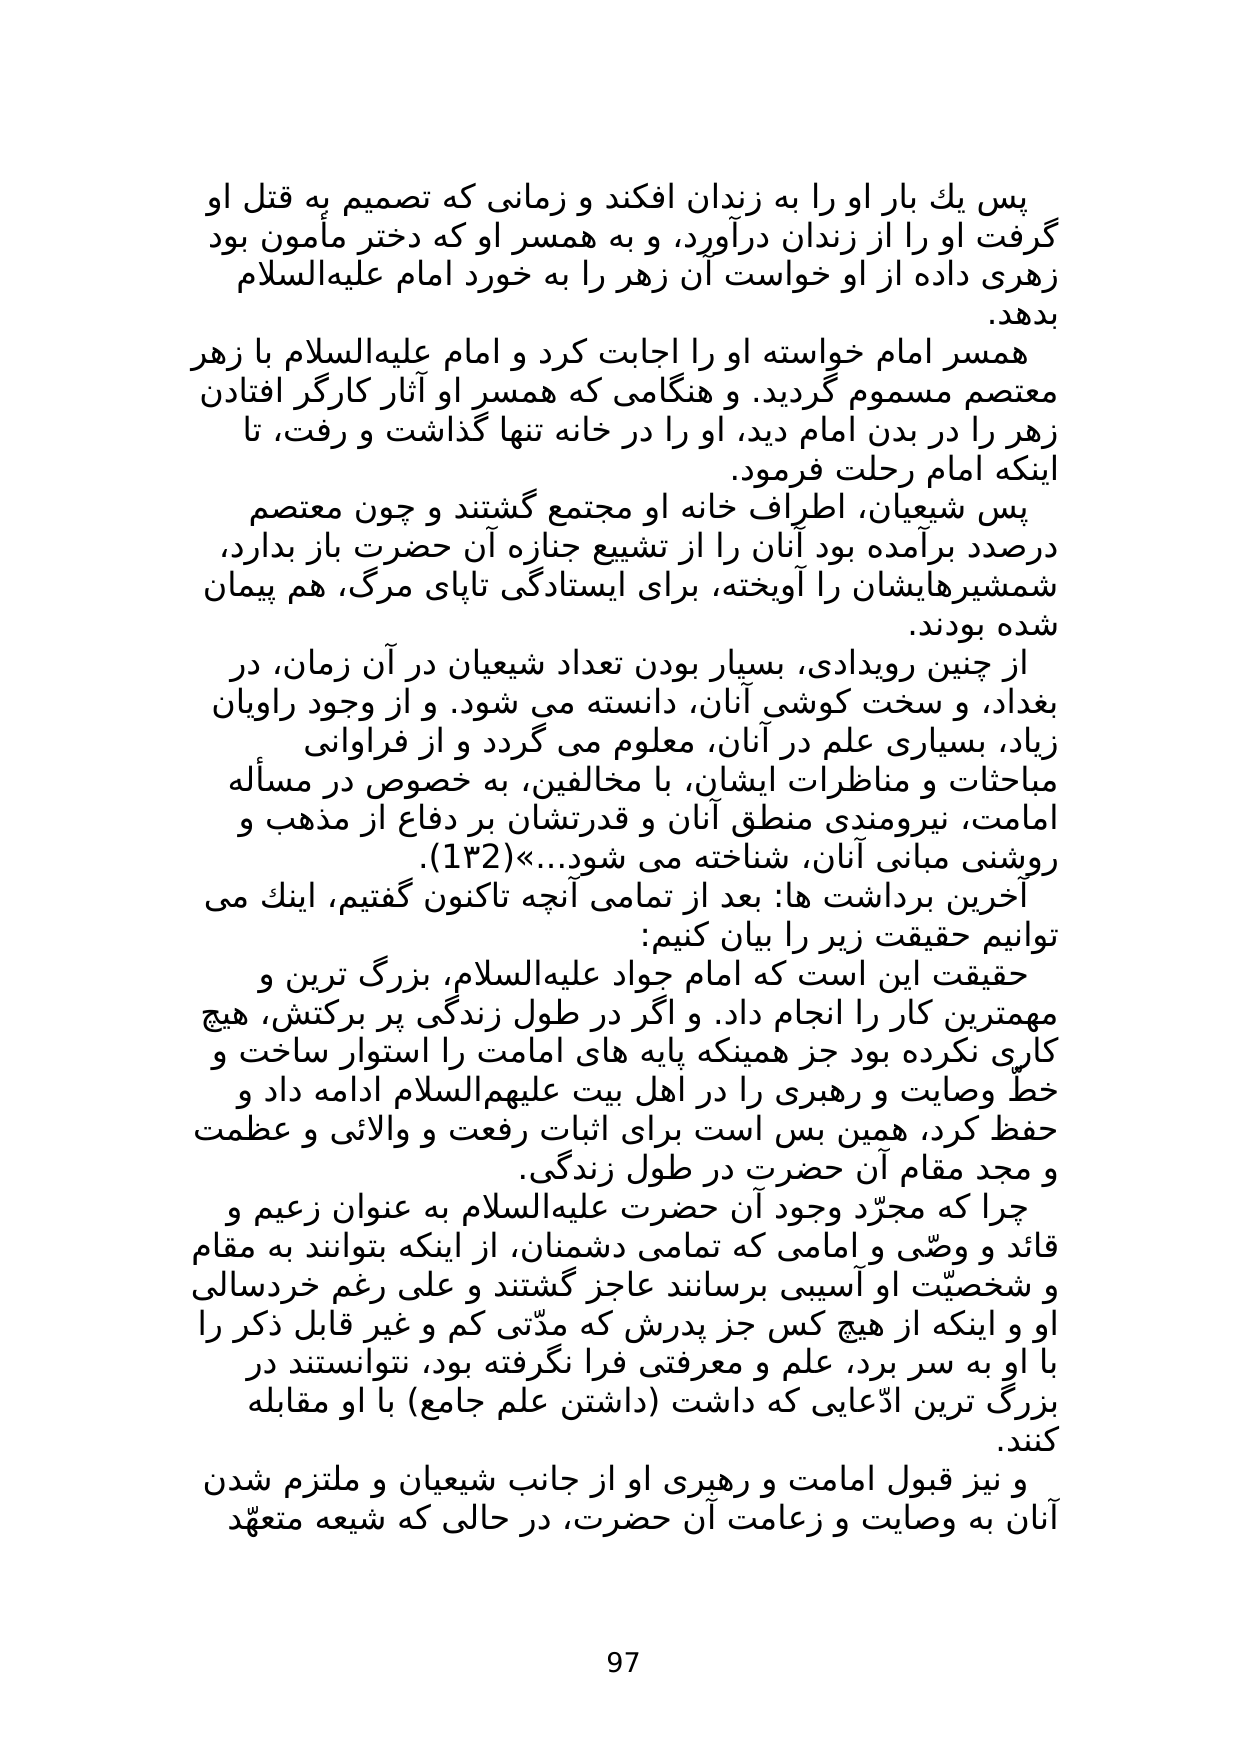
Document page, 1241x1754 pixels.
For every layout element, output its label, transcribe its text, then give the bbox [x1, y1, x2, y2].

text پس شيعيان، اطراف خانه او مجتمع گشتند و چون معتصم درصدد برآمده بود آنان را از تشييع جنازه آن حضرت باز بدارد، شمشيرهايشان را آويخته، براى ايستادگى تاپاى مرگ، هم پيمان شده بودند. [187, 488, 1059, 643]
text پس يك بار او را به زندان افكند و زمانى كه تصميم به قتل او گرفت او را از زندان درآورد، و به همسر او كه دختر مأمون بود زهرى داده از او خواست آن زهر را به خورد امام عليه‌السلام بدهد. [187, 177, 1059, 333]
text از چنين رويدادى، بسيار بودن تعداد شيعيان در آن زمان، در بغداد، و سخت كوشى آنان، دانسته مى شود. و از وجود راويان زياد، بسيارى علم در آنان، معلوم مى گردد و از فراوانى مباحثات و مناظرات ايشان، با مخالفين، به خصوص در مسأله امامت، نيرومندى منطق آنان و قدرتشان بر دفاع از مذهب و روشنى مبانى آنان، شناخته مى شود...»(1٣2). [187, 643, 1059, 877]
text چرا كه مجرّد وجود آن حضرت عليه‌السلام به عنوان زعيم و قائد و وصّى و امامى كه تمامى دشمنان، از اينكه بتوانند به مقام و شخصيّت او آسيبى برسانند عاجز گشتند و على رغم خردسالى او و اينكه از هيچ كس جز پدرش كه مدّتى كم و غير قابل ذكر را با او به سر برد، علم و معرفتى فرا نگرفته بود، نتوانستند در بزرگ ترين ادّعايى كه داشت (داشتن علم جامع) با او مقابله كنند. [187, 1187, 1059, 1459]
text آخرين برداشت ها: بعد از تمامى آنچه تاكنون گفتيم، اينك مى توانيم حقيقت زير را بيان كنيم: [187, 877, 1059, 954]
text حقيقت اين است كه امام جواد عليه‌السلام، بزرگ ترين و مهمترين كار را انجام داد. و اگر در طول زندگى پر بركتش، هيچ كارى نكرده بود جز همينكه پايه هاى امامت را استوار ساخت و خطّ وصايت و رهبرى را در اهل بيت عليهم‌السلام ادامه داد و حفظ كرد، همين بس است براى اثبات رفعت و والائى و عظمت و مجد مقام آن حضرت در طول زندگى. [187, 954, 1059, 1187]
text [187, 1459, 1059, 1537]
text همسر امام خواسته او را اجابت كرد و امام عليه‌السلام با زهر معتصم مسموم گرديد. و هنگامى كه همسر او آثار كارگر افتادن زهر را در بدن امام ديد، او را در خانه تنها گذاشت و رفت، تا اينكه امام رحلت فرمود. [187, 333, 1059, 488]
